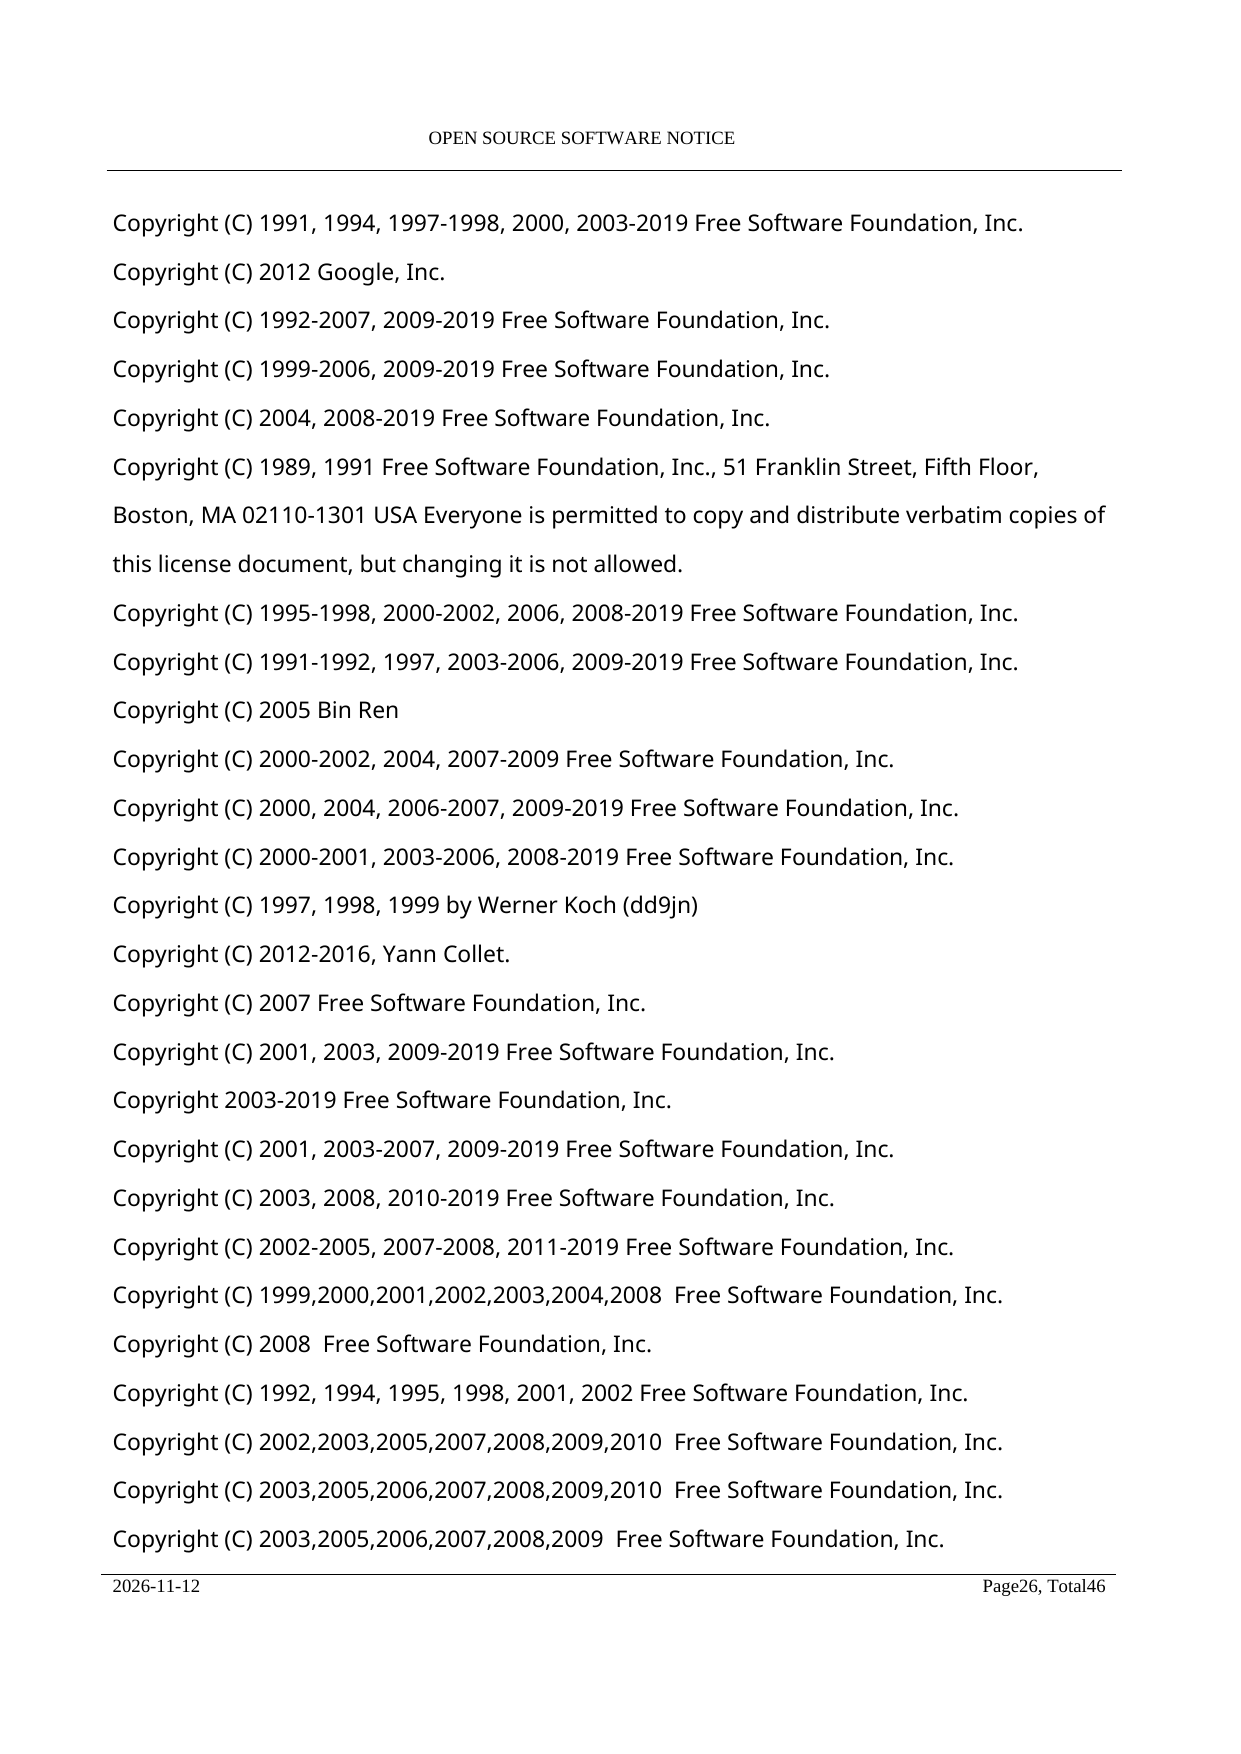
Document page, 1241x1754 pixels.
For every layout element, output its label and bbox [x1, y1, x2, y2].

text [112, 206, 1128, 1555]
